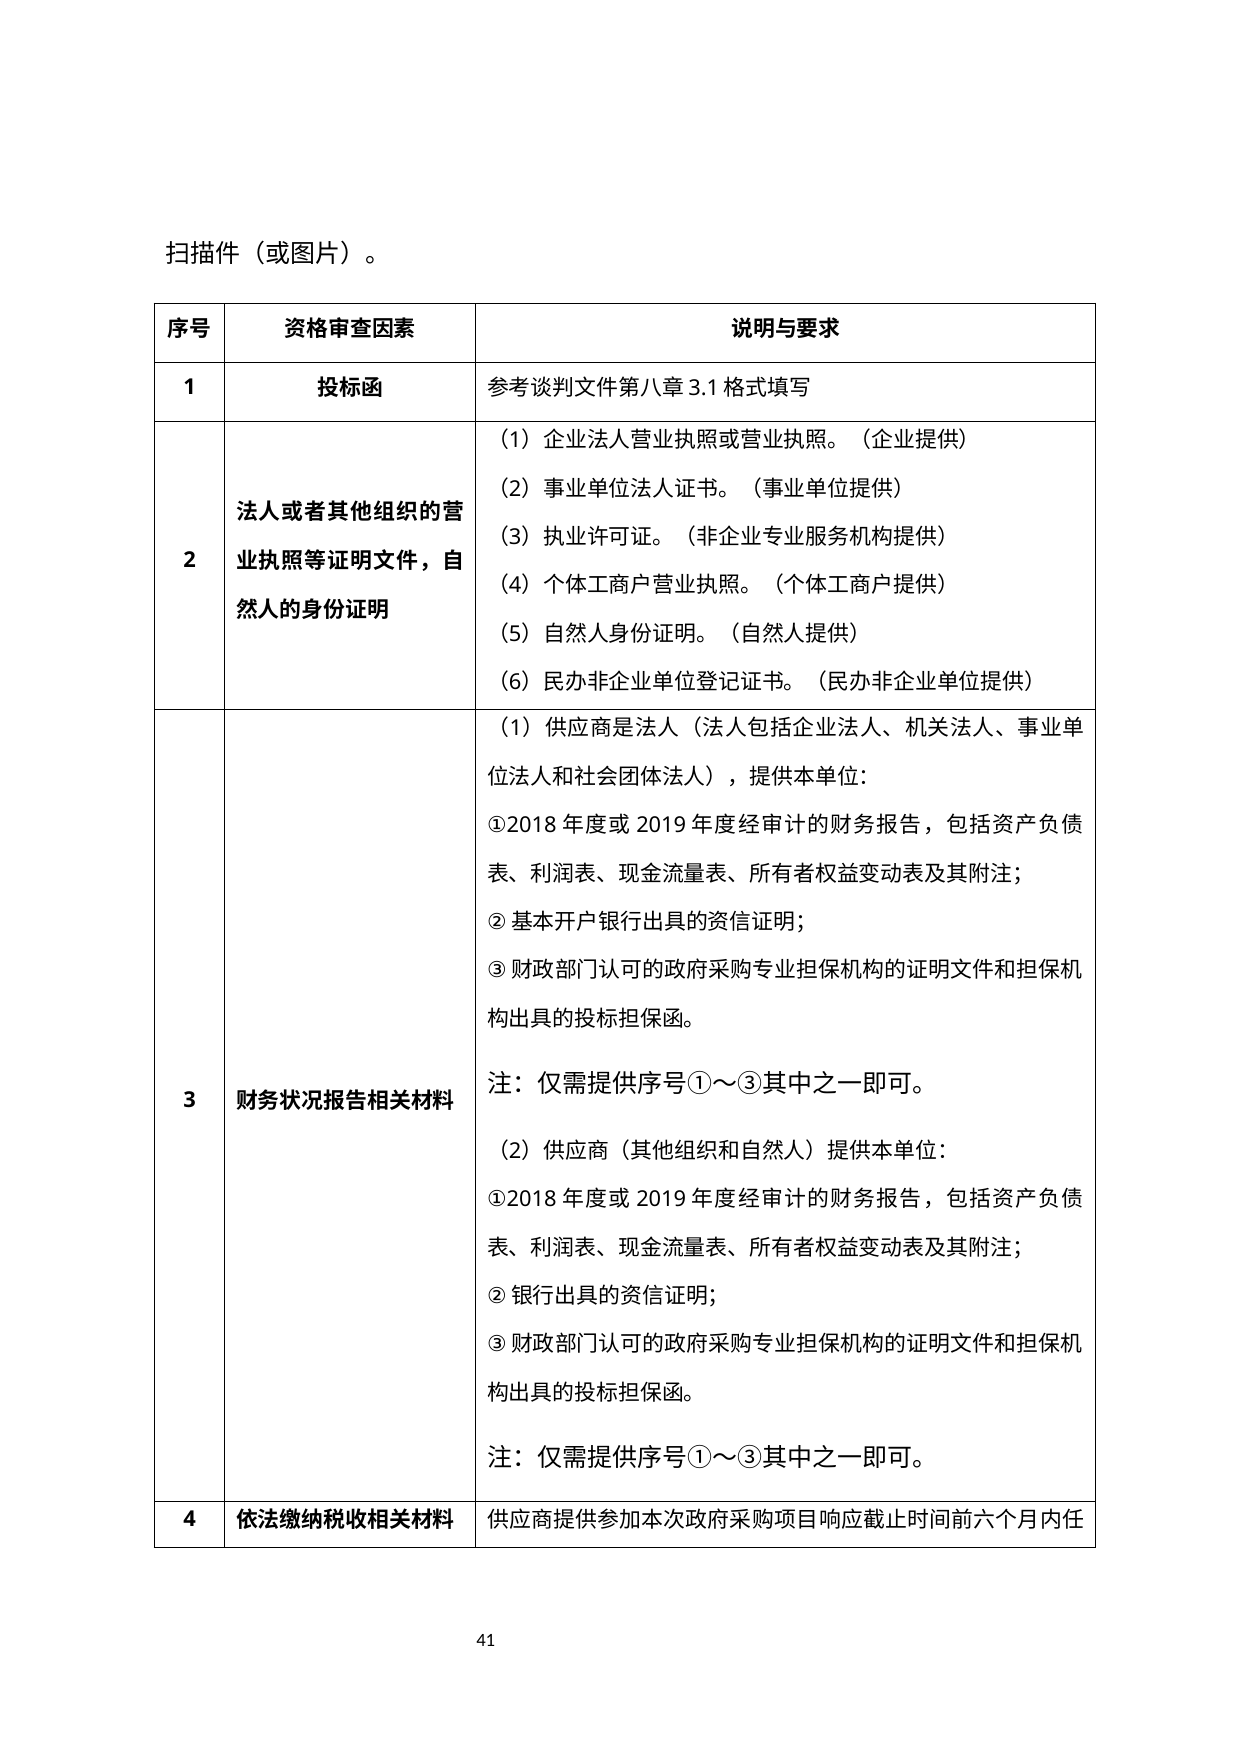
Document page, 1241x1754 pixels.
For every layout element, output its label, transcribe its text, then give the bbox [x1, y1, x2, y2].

table_header 序号 [155, 304, 224, 362]
table_cell 法人或者其他组织的营业执照等证明文件，自然人的身份证明 [225, 422, 475, 708]
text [165, 219, 1043, 284]
table_cell 2 [155, 422, 224, 708]
table_cell 投标函 [225, 363, 475, 421]
table_cell 3 [155, 710, 224, 1501]
table_cell 依法缴纳税收相关材料 [225, 1502, 475, 1547]
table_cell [476, 1502, 1095, 1547]
table_header 资格审查因素 [225, 304, 475, 362]
table_header 说明与要求 [476, 304, 1095, 362]
table_cell （1）供应商是法人（法人包括企业法人、机关法人、事业单位法人和社会团体法人），提供本单位： ①2018年度或2019年度经审计的财务报告，包括资产负债表、利润表、现金流量表、所有者权益变动表及其附注； ②基本开户银行出具的资信证明； ③财政部门认可的政府采购专业担保机构的证明文件和担保机构出具的投标担保函。 注：仅需提供序号①～③其中之一即可。 （2）供应商（其他组织和自然人）提供本单位： ①2018年度或2019年度经审计的财务报告，包括资产负债表、利润表、现金流量表、所有者权益变动表及其附注； ②银行出具的资信证明； ③财政部门认可的政府采购专业担保机构的证明文件和担保机构出具的投标担保函。 注：仅需提供序号①～③其中之一即可。 [476, 710, 1095, 1501]
table_cell 参考谈判文件第八章3.1格式填写 [476, 363, 1095, 421]
table_cell 财务状况报告相关材料 [225, 710, 475, 1501]
table_cell 4 [155, 1502, 224, 1547]
table_cell （1）企业法人营业执照或营业执照。（企业提供） （2）事业单位法人证书。（事业单位提供） （3）执业许可证。（非企业专业服务机构提供） （4）个体工商户营业执照。（个体工商户提供） （5）自然人身份证明。（自然人提供） （6）民办非企业单位登记证书。（民办非企业单位提供） [476, 422, 1095, 708]
table_cell 1 [155, 363, 224, 421]
